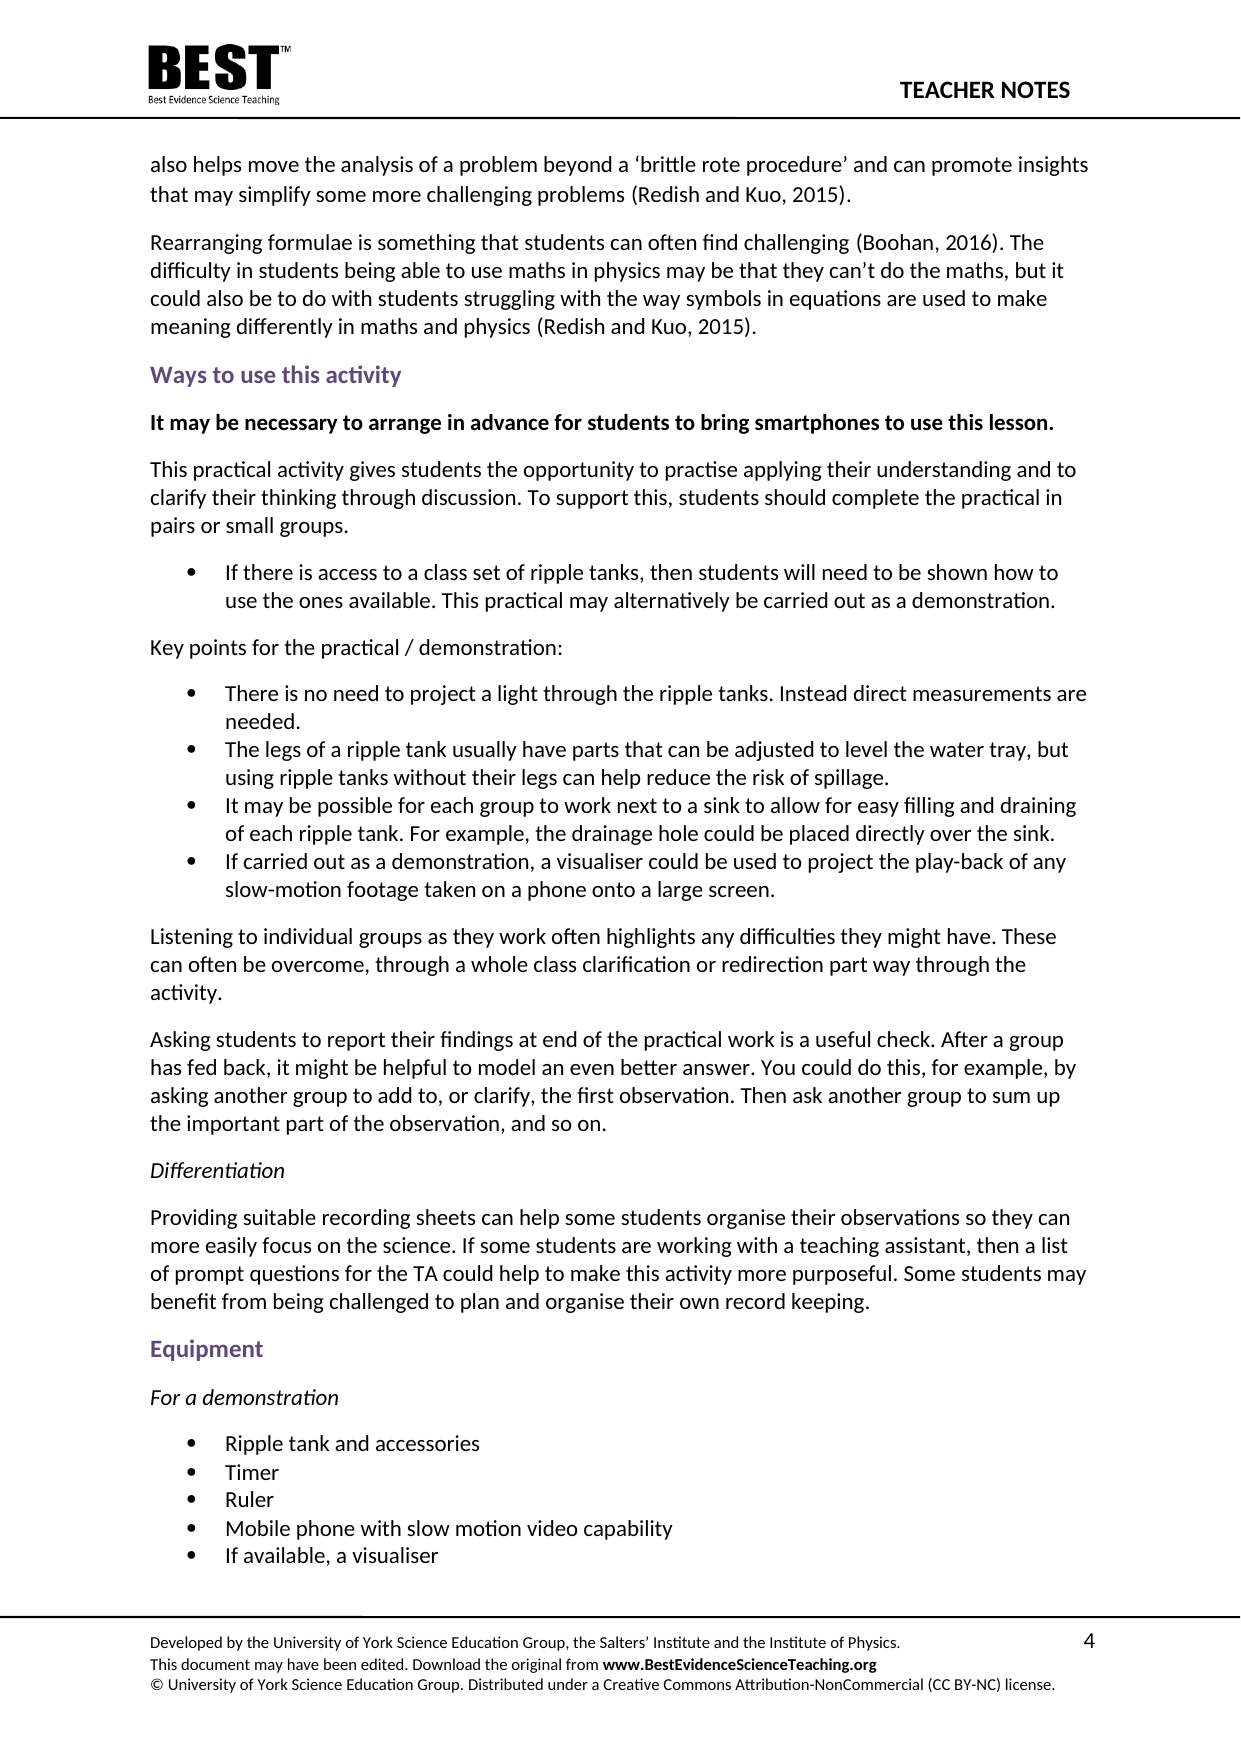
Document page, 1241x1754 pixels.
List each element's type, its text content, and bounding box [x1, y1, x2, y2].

text Providing suitable recording sheets can help some students organise their observations so they can more easily focus on the science. If some students are working with a teaching assistant, then a list of prompt questions for the TA could help to make this activity more purposeful. Some students may benefit from being challenged to plan and organise their own record keeping. [150, 1203, 1090, 1315]
list There is no need to project a light through the ripple tanks. Instead direct measurements are needed. [187, 679, 1090, 735]
list Timer [187, 1458, 1090, 1486]
list Ripple tank and accessories [187, 1429, 1090, 1458]
list The legs of a ripple tank usually have parts that can be adjusted to level the water tray, but using ripple tanks without their legs can help reduce the risk of spillage. [187, 735, 1090, 791]
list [187, 1514, 1090, 1542]
list If carried out as a demonstration, a visualiser could be used to project the play-back of any slow-motion footage taken on a phone onto a large screen. [187, 847, 1090, 903]
text It may be necessary to arrange in advance for students to bring smartphones to use this lesson. [150, 408, 1090, 436]
text Rearranging formulae is something that students can often find challenging (Boohan, 2016). The difficulty in students being able to use maths in physics may be that they can’t do the maths, but it could also be to do with students struggling with the way symbols in equations are used to make meaning differently in maths and physics (Redish and Kuo, 2015). [150, 228, 1090, 340]
list If there is access to a class set of ripple tanks, then students will need to be shown how to use the ones available. This practical may alternatively be carried out as a demonstration. [187, 558, 1090, 614]
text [150, 150, 1090, 208]
text Equipment [150, 1333, 1090, 1364]
list Ruler [187, 1486, 1090, 1514]
list It may be possible for each group to work next to a sink to allow for easy filling and draining of each ripple tank. For example, the drainage hole could be placed directly over the sink. [187, 791, 1090, 847]
text For a demonstration [150, 1383, 1090, 1411]
text Listening to individual groups as they work often highlights any difficulties they might have. These can often be overcome, through a whole class clarification or redirection part way through the activity. [150, 922, 1090, 1006]
text Ways to use this activity [150, 359, 1090, 389]
text This practical activity gives students the opportunity to practise applying their understanding and to clarify their thinking through discussion. To support this, students should complete the practical in pairs or small groups. [150, 455, 1090, 539]
text Asking students to report their findings at end of the practical work is a useful check. After a group has fed back, it might be helpful to model an even better answer. You could do this, for example, by asking another group to add to, or clarify, the first observation. Then ask another group to sum up the important part of the observation, and so on. [150, 1025, 1090, 1137]
text Key points for the practical / demonstration: [150, 633, 1090, 661]
picture [148, 44, 291, 105]
list If available, a visualiser [187, 1542, 1090, 1570]
text Differentiation [150, 1156, 1090, 1184]
